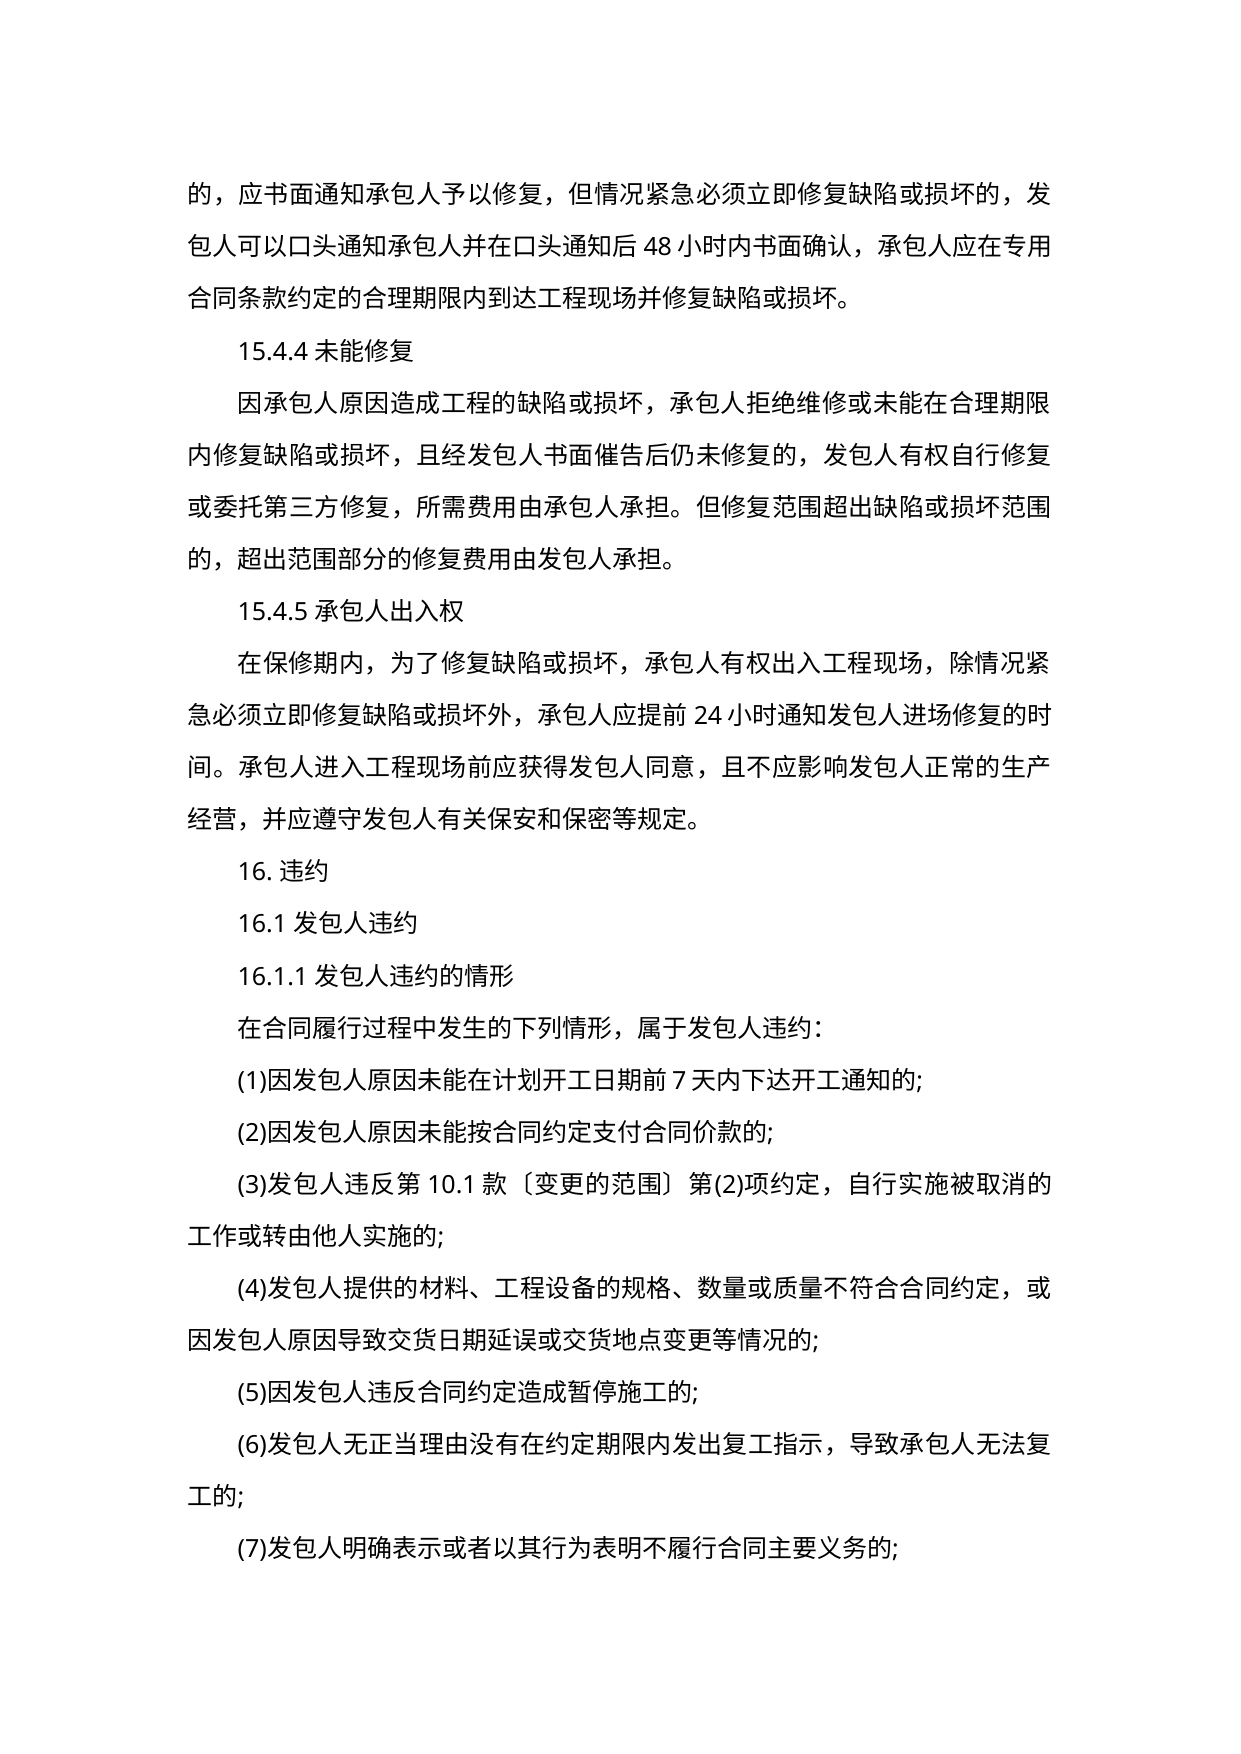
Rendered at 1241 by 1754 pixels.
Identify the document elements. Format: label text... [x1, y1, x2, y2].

text 15.4.4 未能修复 [187, 318, 1053, 370]
text (5)因发包人违反合同约定造成暂停施工的; [187, 1360, 1053, 1412]
text 16. 违约 [187, 839, 1053, 891]
text 16.1 发包人违约 [187, 891, 1053, 943]
text 在合同履行过程中发生的下列情形，属于发包人违约： [187, 995, 1053, 1047]
text 15.4.5 承包人出入权 [187, 579, 1053, 631]
text (4)发包人提供的材料、工程设备的规格、数量或质量不符合合同约定，或因发包人原因导致交货日期延误或交货地点变更等情况的; [187, 1256, 1053, 1360]
text (6)发包人无正当理由没有在约定期限内发出复工指示，导致承包人无法复工的; [187, 1412, 1053, 1516]
text (7)发包人明确表示或者以其行为表明不履行合同主要义务的; [187, 1516, 1053, 1568]
text 因承包人原因造成工程的缺陷或损坏，承包人拒绝维修或未能在合理期限内修复缺陷或损坏，且经发包人书面催告后仍未修复的，发包人有权自行修复或委托第三方修复，所需费用由承包人承担。但修复范围超出缺陷或损坏范围的，超出范围部分的修复费用由发包人承担。 [187, 370, 1053, 579]
text (2)因发包人原因未能按合同约定支付合同价款的; [187, 1099, 1053, 1152]
text 在保修期内，为了修复缺陷或损坏，承包人有权出入工程现场，除情况紧急必须立即修复缺陷或损坏外，承包人应提前24小时通知发包人进场修复的时间。承包人进入工程现场前应获得发包人同意，且不应影响发包人正常的生产经营，并应遵守发包人有关保安和保密等规定。 [187, 631, 1053, 839]
text (1)因发包人原因未能在计划开工日期前7天内下达开工通知的; [187, 1047, 1053, 1099]
text (3)发包人违反第10.1款〔变更的范围〕第(2)项约定，自行实施被取消的工作或转由他人实施的; [187, 1152, 1053, 1256]
text 16.1.1 发包人违约的情形 [187, 943, 1053, 995]
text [187, 162, 1053, 318]
